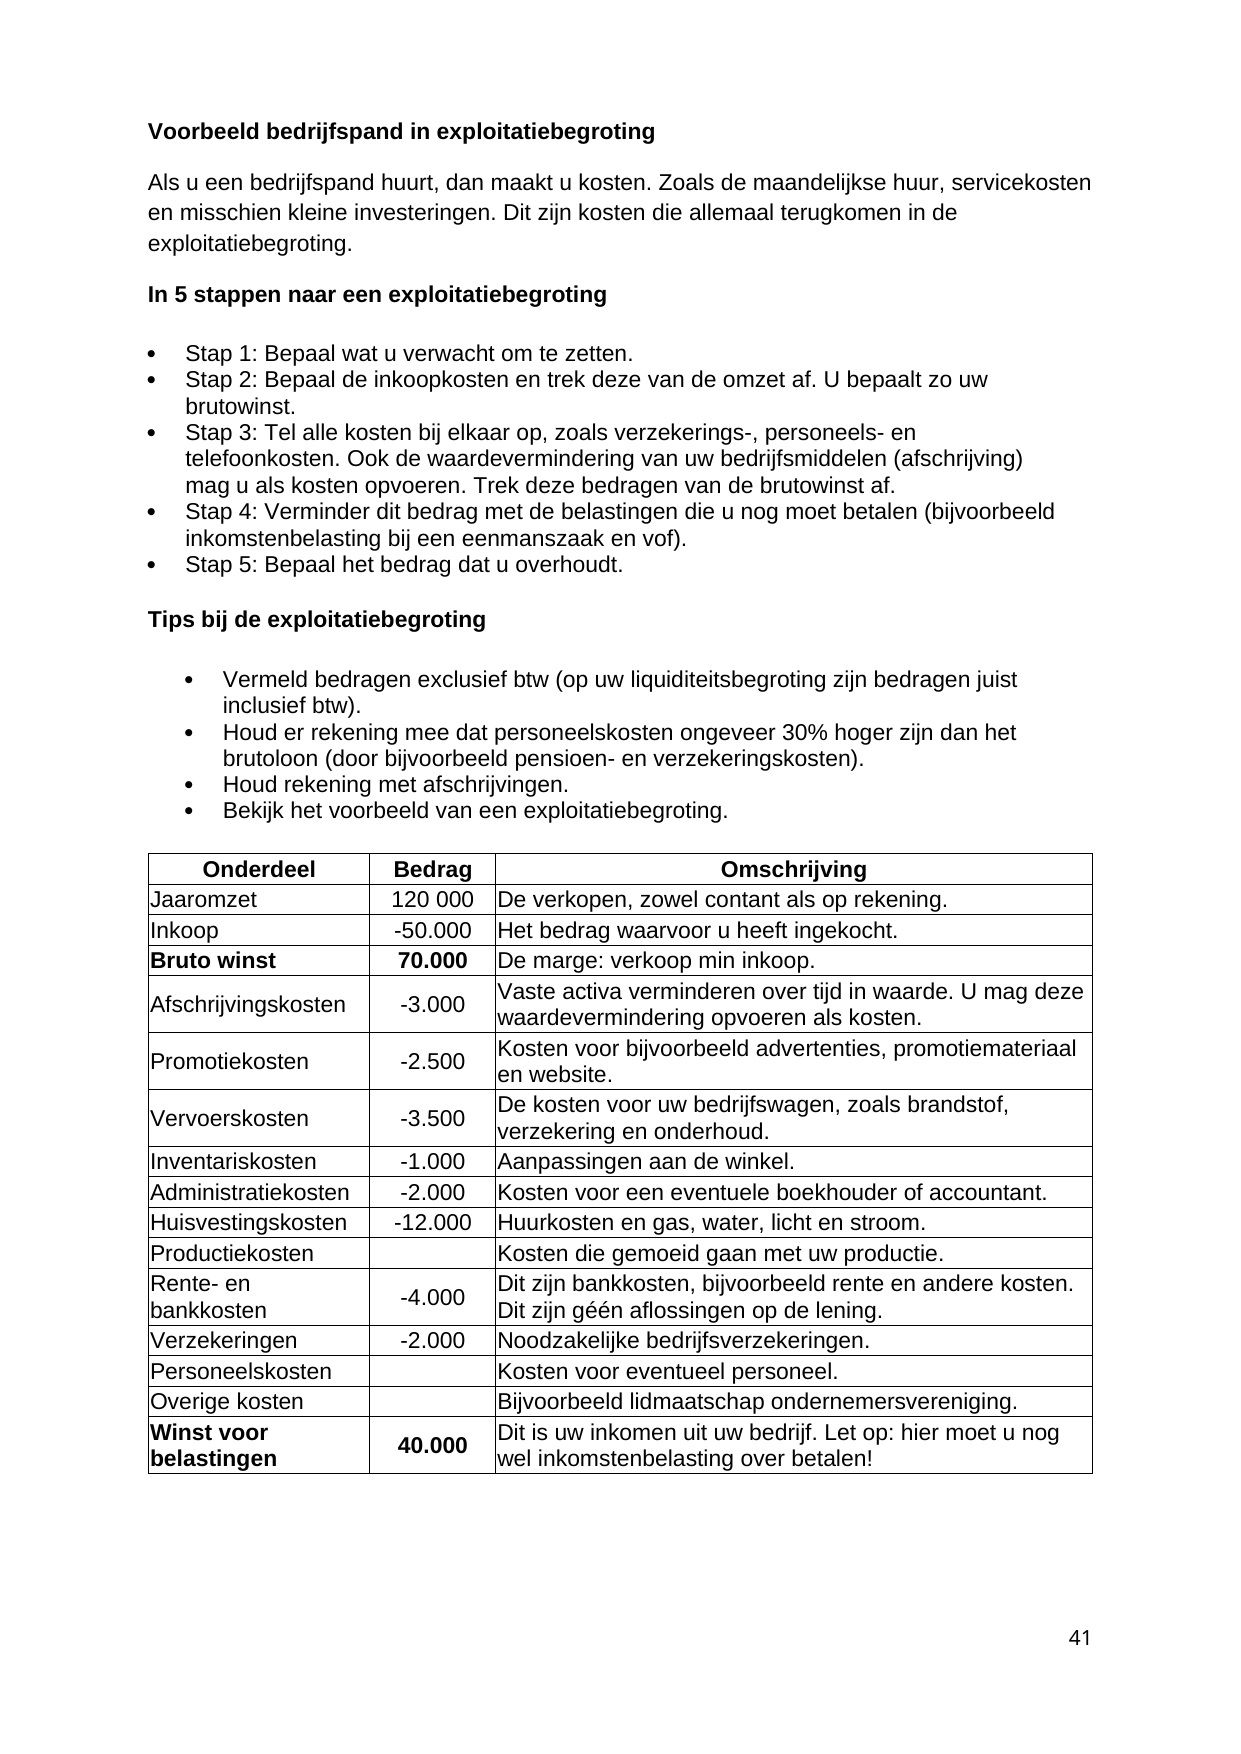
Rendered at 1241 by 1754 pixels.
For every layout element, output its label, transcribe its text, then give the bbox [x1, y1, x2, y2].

table_cell 40.000 [370, 1417, 495, 1473]
table_cell Dit is uw inkomen uit uw bedrijf. Let op: hier moet u nog wel inkomstenbelasting over betalen! [496, 1417, 1092, 1473]
table_cell -2.500 [370, 1033, 495, 1089]
table_cell Promotiekosten [149, 1033, 369, 1089]
text Voorbeeld bedrijfspand in exploitatiebegroting [148, 118, 1092, 144]
table_cell -12.000 [370, 1208, 495, 1237]
table_cell Verzekeringen [149, 1326, 369, 1355]
table_cell Overige kosten [149, 1387, 369, 1416]
table_cell De kosten voor uw bedrijfswagen, zoals brandstof, verzekering en onderhoud. [496, 1090, 1092, 1146]
list Stap 2: Bepaal de inkoopkosten en trek deze van de omzet af. U bepaalt zo uw brutowinst. [148, 366, 1069, 419]
table_cell De verkopen, zowel contant als op rekening. [496, 885, 1092, 914]
table_cell Aanpassingen aan de winkel. [496, 1147, 1092, 1176]
list Vermeld bedragen exclusief btw (op uw liquiditeitsbegroting zijn bedragen juist inclusief btw). [185, 666, 1069, 718]
table_cell -50.000 [370, 915, 495, 944]
table_cell Winst voor belastingen [149, 1417, 369, 1473]
table_cell Personeelskosten [149, 1356, 369, 1386]
table_header Onderdeel [149, 854, 369, 883]
table_cell Kosten voor bijvoorbeeld advertenties, promotiemateriaal en website. [496, 1033, 1092, 1089]
table_cell -4.000 [370, 1269, 495, 1325]
list Stap 5: Bepaal het bedrag dat u overhoudt. [148, 551, 1069, 577]
table_cell 120 000 [370, 885, 495, 914]
list Houd rekening met afschrijvingen. [185, 771, 1069, 797]
list Stap 1: Bepaal wat u verwacht om te zetten. [148, 340, 1069, 366]
table_cell [370, 1387, 495, 1416]
table_cell Huisvestingskosten [149, 1208, 369, 1237]
table_cell -1.000 [370, 1147, 495, 1176]
table_cell Noodzakelijke bedrijfsverzekeringen. [496, 1326, 1092, 1355]
table_cell Huurkosten en gas, water, licht en stroom. [496, 1208, 1092, 1237]
table_cell Rente- en bankkosten [149, 1269, 369, 1325]
table_cell Kosten voor eventueel personeel. [496, 1356, 1092, 1386]
table_cell Vaste activa verminderen over tijd in waarde. U mag deze waardevermindering opvoeren als kosten. [496, 976, 1092, 1032]
text In 5 stappen naar een exploitatiebegroting [148, 281, 1092, 307]
table_cell -3.500 [370, 1090, 495, 1146]
table_cell 70.000 [370, 946, 495, 975]
text Als u een bedrijfspand huurt, dan maakt u kosten. Zoals de maandelijkse huur, servicekosten en misschien kleine investeringen. Dit zijn kosten die allemaal terugkomen in de exploitatiebegroting. [148, 169, 1092, 256]
table_cell Het bedrag waarvoor u heeft ingekocht. [496, 915, 1092, 944]
table_cell Inkoop [149, 915, 369, 944]
table_cell Inventariskosten [149, 1147, 369, 1176]
table_header Omschrijving [496, 854, 1092, 883]
table_cell Productiekosten [149, 1238, 369, 1268]
table_cell Vervoerskosten [149, 1090, 369, 1146]
text Tips bij de exploitatiebegroting [148, 606, 1092, 633]
table_header Bedrag [370, 854, 495, 883]
table_cell De marge: verkoop min inkoop. [496, 946, 1092, 975]
table_cell Dit zijn bankkosten, bijvoorbeeld rente en andere kosten. Dit zijn géén aflossingen op de lening. [496, 1269, 1092, 1325]
table_cell Afschrijvingskosten [149, 976, 369, 1032]
list Bekijk het voorbeeld van een exploitatiebegroting. [185, 797, 1069, 824]
list Stap 3: Tel alle kosten bij elkaar op, zoals verzekerings-, personeels- en telefoonkosten. Ook de waardevermindering van uw bedrijfsmiddelen (afschrijving) mag u als kosten opvoeren. Trek deze bedragen van de brutowinst af. [148, 419, 1069, 498]
table_cell Kosten voor een eventuele boekhouder of accountant. [496, 1177, 1092, 1207]
table_cell Bruto winst [149, 946, 369, 975]
list Stap 4: Verminder dit bedrag met de belastingen die u nog moet betalen (bijvoorbeeld inkomstenbelasting bij een eenmanszaak en vof). [148, 498, 1069, 551]
table_cell Kosten die gemoeid gaan met uw productie. [496, 1238, 1092, 1268]
table_cell Administratiekosten [149, 1177, 369, 1207]
table_cell -2.000 [370, 1177, 495, 1207]
table_cell Jaaromzet [149, 885, 369, 914]
table_cell Bijvoorbeeld lidmaatschap ondernemersvereniging. [496, 1387, 1092, 1416]
table_cell [370, 1356, 495, 1386]
table_cell [370, 1238, 495, 1268]
table_cell -3.000 [370, 976, 495, 1032]
list Houd er rekening mee dat personeelskosten ongeveer 30% hoger zijn dan het brutoloon (door bijvoorbeeld pensioen- en verzekeringskosten). [185, 718, 1069, 771]
table_cell -2.000 [370, 1326, 495, 1355]
